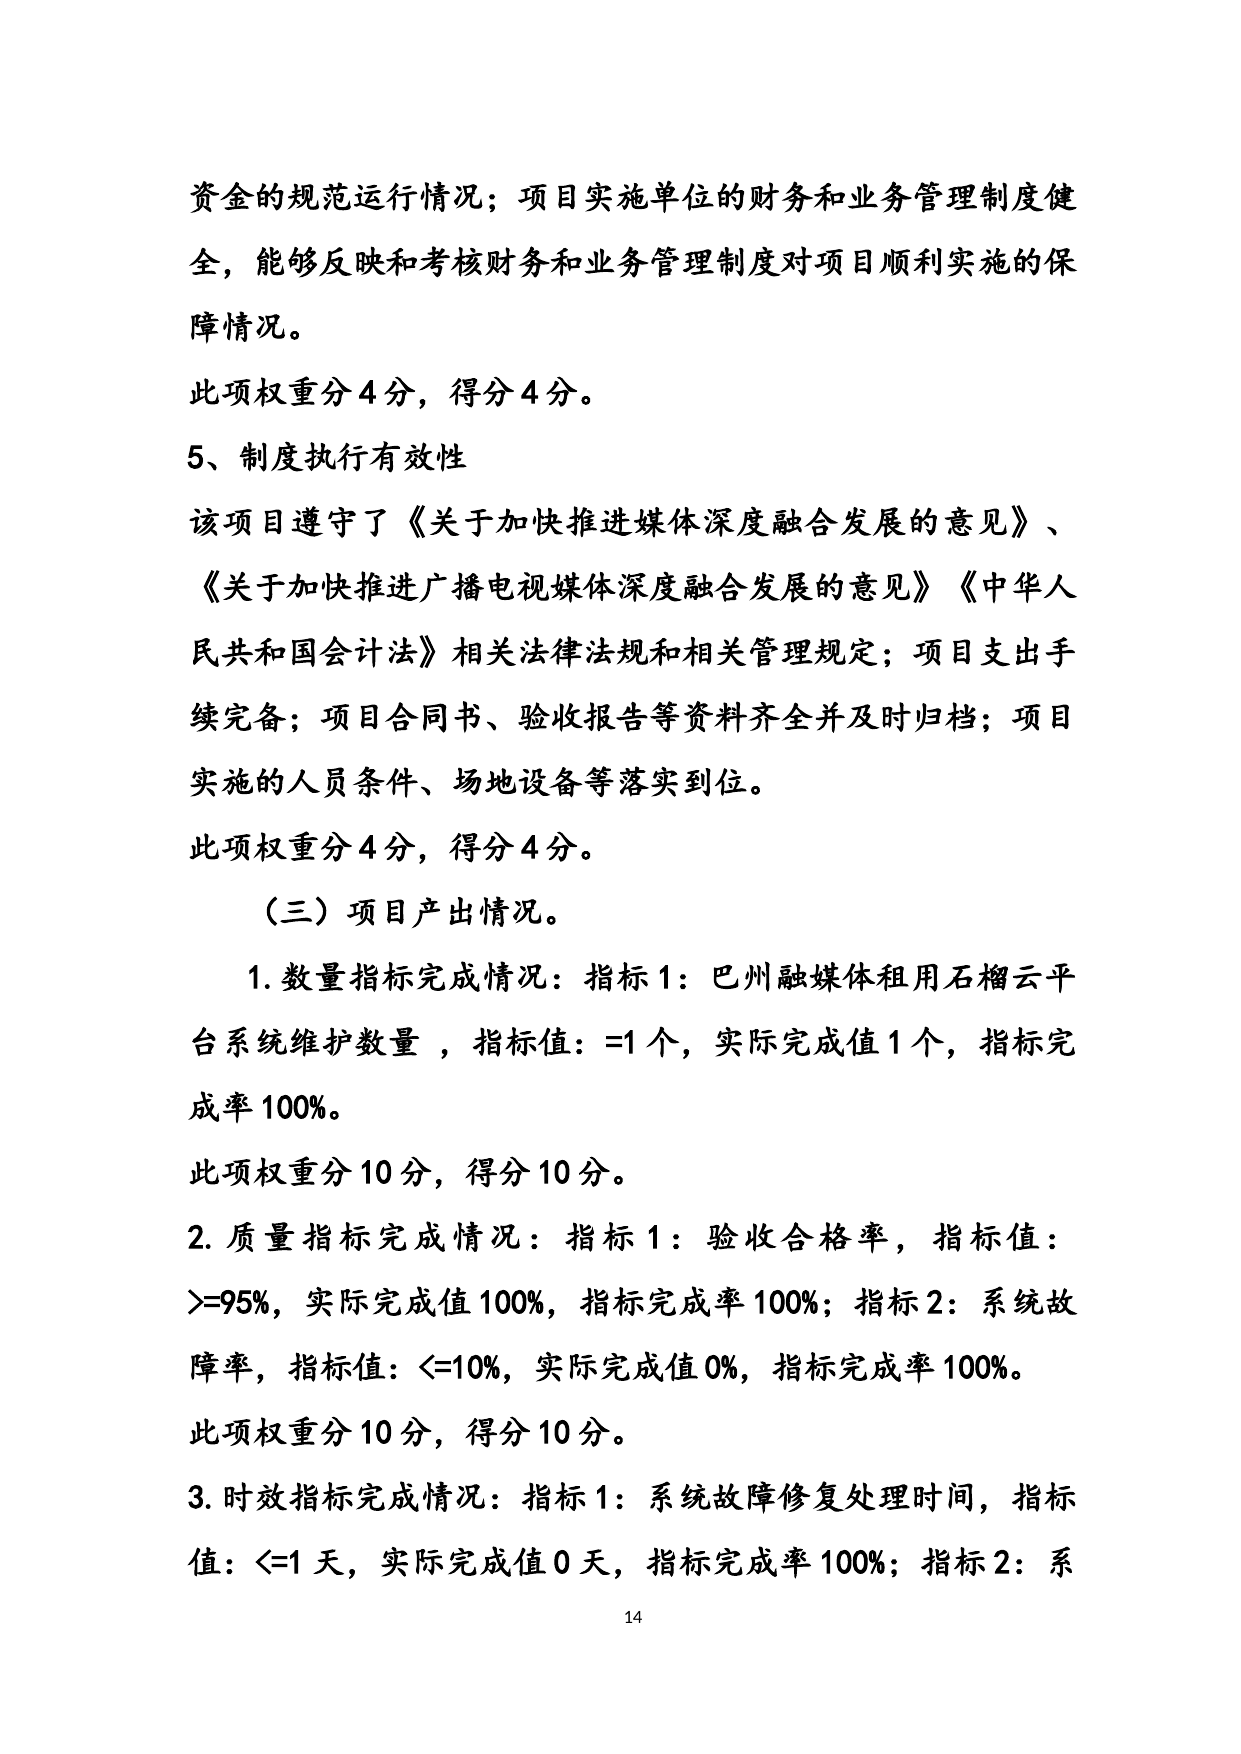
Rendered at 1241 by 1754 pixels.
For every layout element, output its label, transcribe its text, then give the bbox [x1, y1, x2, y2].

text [187, 942, 1078, 1592]
text （三）项目产出情况。 [187, 877, 1078, 942]
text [187, 162, 1078, 877]
